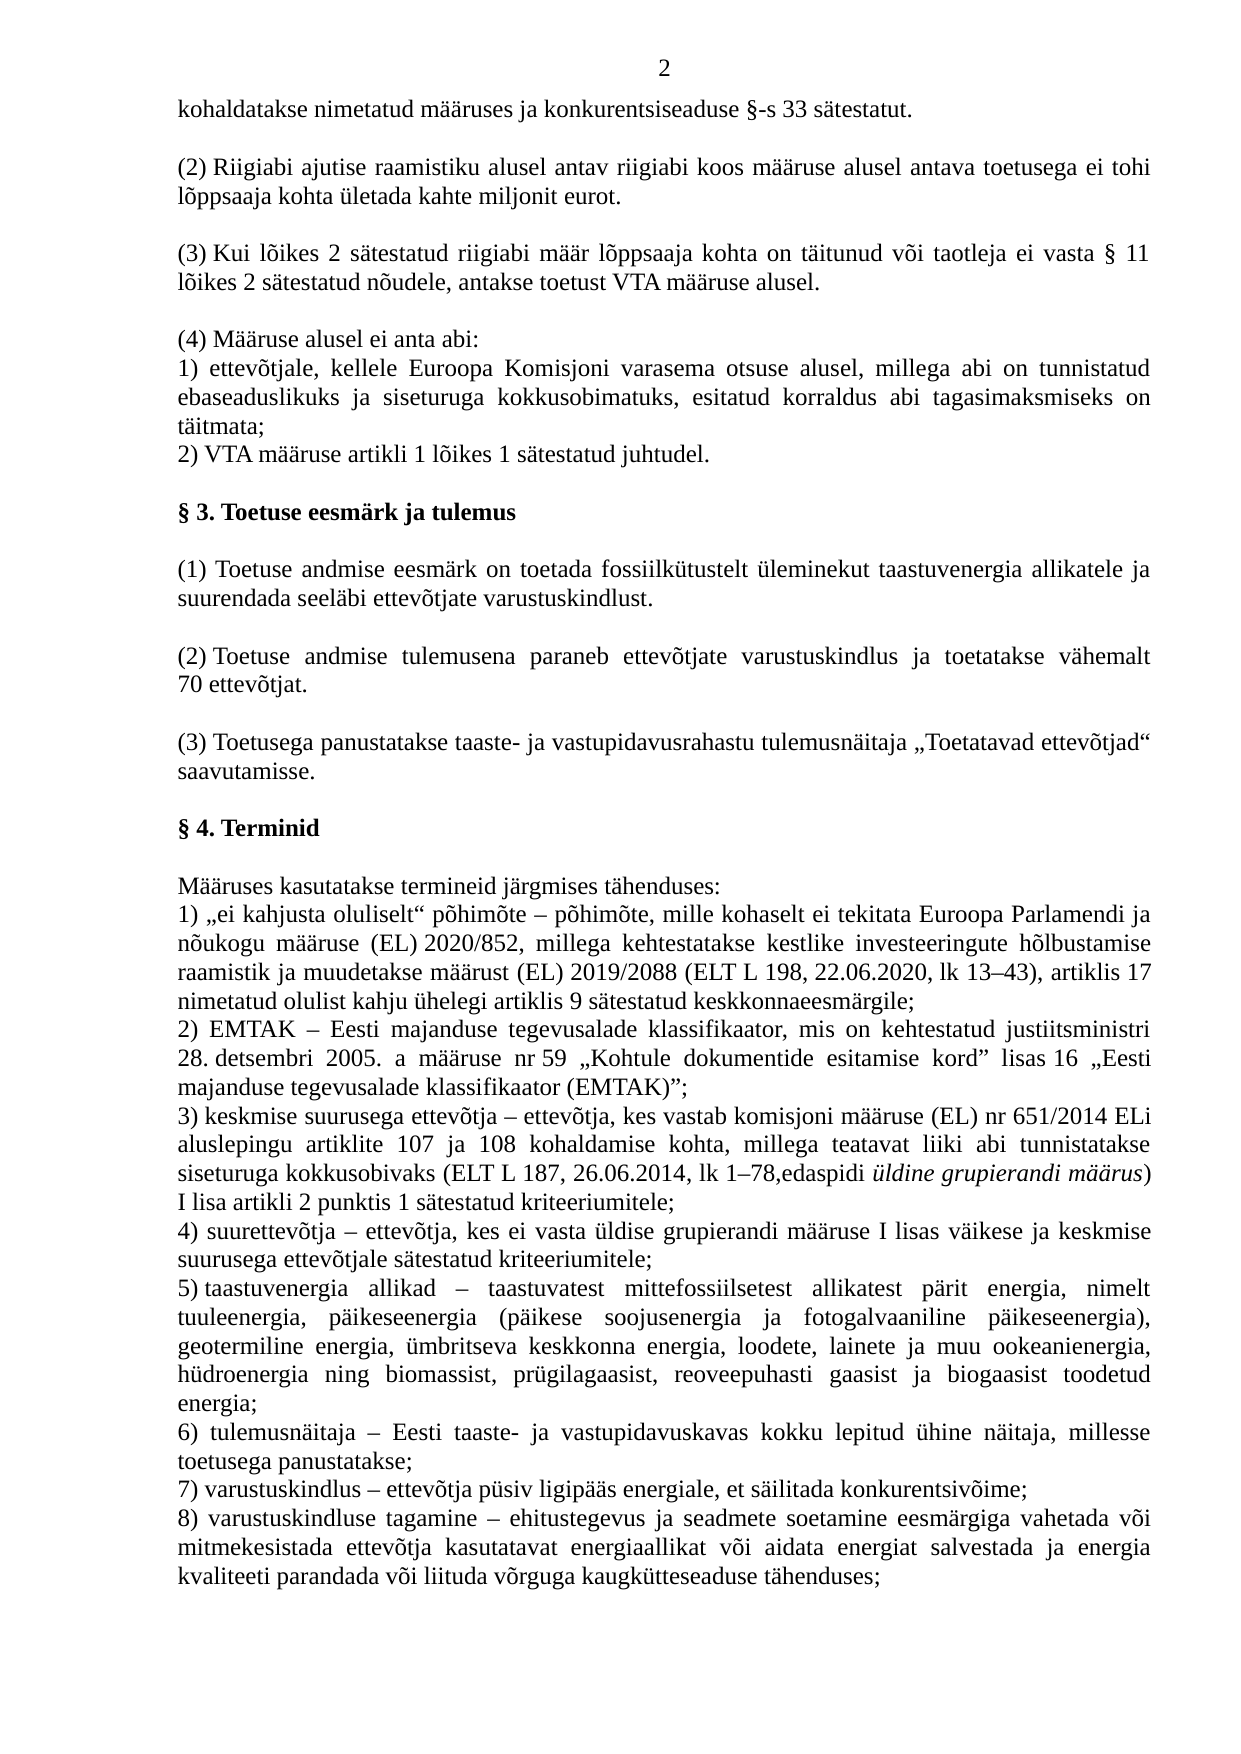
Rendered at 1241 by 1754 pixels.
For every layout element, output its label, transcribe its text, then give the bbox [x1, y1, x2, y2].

text 5) taastuvenergia allikad – taastuvatest mittefossiilsetest allikatest pärit energia, nimelt tuuleenergia, päikeseenergia (päikese soojusenergia ja fotogalvaaniline päikeseenergia), geotermiline energia, ümbritseva keskkonna energia, loodete, lainete ja muu ookeanienergia, hüdroenergia ning biomassist, prügilagaasist, reoveepuhasti gaasist ja biogaasist toodetud energia; [177, 1273, 1152, 1417]
text § 3. Toetuse eesmärk ja tulemus [177, 497, 1152, 526]
text (1) Toetuse andmise eesmärk on toetada fossiilkütustelt üleminekut taastuvenergia allikatele ja suurendada seeläbi ettevõtjate varustuskindlust. [177, 554, 1152, 612]
text 7) varustuskindlus – ettevõtja püsiv ligipääs energiale, et säilitada konkurentsivõime; [177, 1474, 1152, 1503]
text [177, 94, 1152, 123]
text (4) Määruse alusel ei anta abi: [177, 324, 1152, 353]
text 8) varustuskindluse tagamine – ehitustegevus ja seadmete soetamine eesmärgiga vahetada või mitmekesistada ettevõtja kasutatavat energiaallikat või aidata energiat salvestada ja energia kvaliteeti parandada või liituda võrguga kaugkütteseaduse tähenduses; [177, 1503, 1152, 1589]
text (2) Toetuse andmise tulemusena paraneb ettevõtjate varustuskindlus ja toetatakse vähemalt 70 ettevõtjat. [177, 641, 1152, 698]
text § 4. Terminid [177, 813, 1152, 842]
text Määruses kasutatakse termineid järgmises tähenduses: [177, 871, 1152, 899]
text 1) „ei kahjusta oluliselt“ põhimõte – põhimõte, mille kohaselt ei tekitata Euroopa Parlamendi ja nõukogu määruse (EL) 2020/852, millega kehtestatakse kestlike investeeringute hõlbustamise raamistik ja muudetakse määrust (EL) 2019/2088 (ELT L 198, 22.06.2020, lk 13–43), artiklis 17 nimetatud olulist kahju ühelegi artiklis 9 sätestatud keskkonnaeesmärgile; [177, 899, 1152, 1014]
text 4) suurettevõtja – ettevõtja, kes ei vasta üldise grupierandi määruse I lisas väikese ja keskmise suurusega ettevõtjale sätestatud kriteeriumitele; [177, 1216, 1152, 1273]
text (3) Toetusega panustatakse taaste- ja vastupidavusrahastu tulemusnäitaja „Toetatavad ettevõtjad“ saavutamisse. [177, 727, 1152, 784]
text 2) EMTAK – Eesti majanduse tegevusalade klassifikaator, mis on kehtestatud justiitsministri 28. detsembri 2005. a määruse nr 59 „Kohtule dokumentide esitamise kord” lisas 16 „Eesti majanduse tegevusalade klassifikaator (EMTAK)”; [177, 1014, 1152, 1101]
text 2) VTA määruse artikli 1 lõikes 1 sätestatud juhtudel. [177, 439, 1152, 468]
text 1) ettevõtjale, kellele Euroopa Komisjoni varasema otsuse alusel, millega abi on tunnistatud ebaseaduslikuks ja siseturuga kokkusobimatuks, esitatud korraldus abi tagasimaksmiseks on täitmata; [177, 353, 1152, 439]
text 6) tulemusnäitaja – Eesti taaste- ja vastupidavuskavas kokku lepitud ühine näitaja, millesse toetusega panustatakse; [177, 1417, 1152, 1474]
text (2) Riigiabi ajutise raamistiku alusel antav riigiabi koos määruse alusel antava toetusega ei tohi lõppsaaja kohta ületada kahte miljonit eurot. [177, 152, 1152, 209]
text 3) keskmise suurusega ettevõtja – ettevõtja, kes vastab komisjoni määruse (EL) nr 651/2014 ELi aluslepingu artiklite 107 ja 108 kohaldamise kohta, millega teatavat liiki abi tunnistatakse siseturuga kokkusobivaks (ELT L 187, 26.06.2014, lk 1–78,edaspidi üldine grupierandi määrus) I lisa artikli 2 punktis 1 sätestatud kriteeriumitele; [177, 1101, 1152, 1216]
text (3) Kui lõikes 2 sätestatud riigiabi määr lõppsaaja kohta on täitunud või taotleja ei vasta § 11 lõikes 2 sätestatud nõudele, antakse toetust VTA määruse alusel. [177, 238, 1152, 296]
